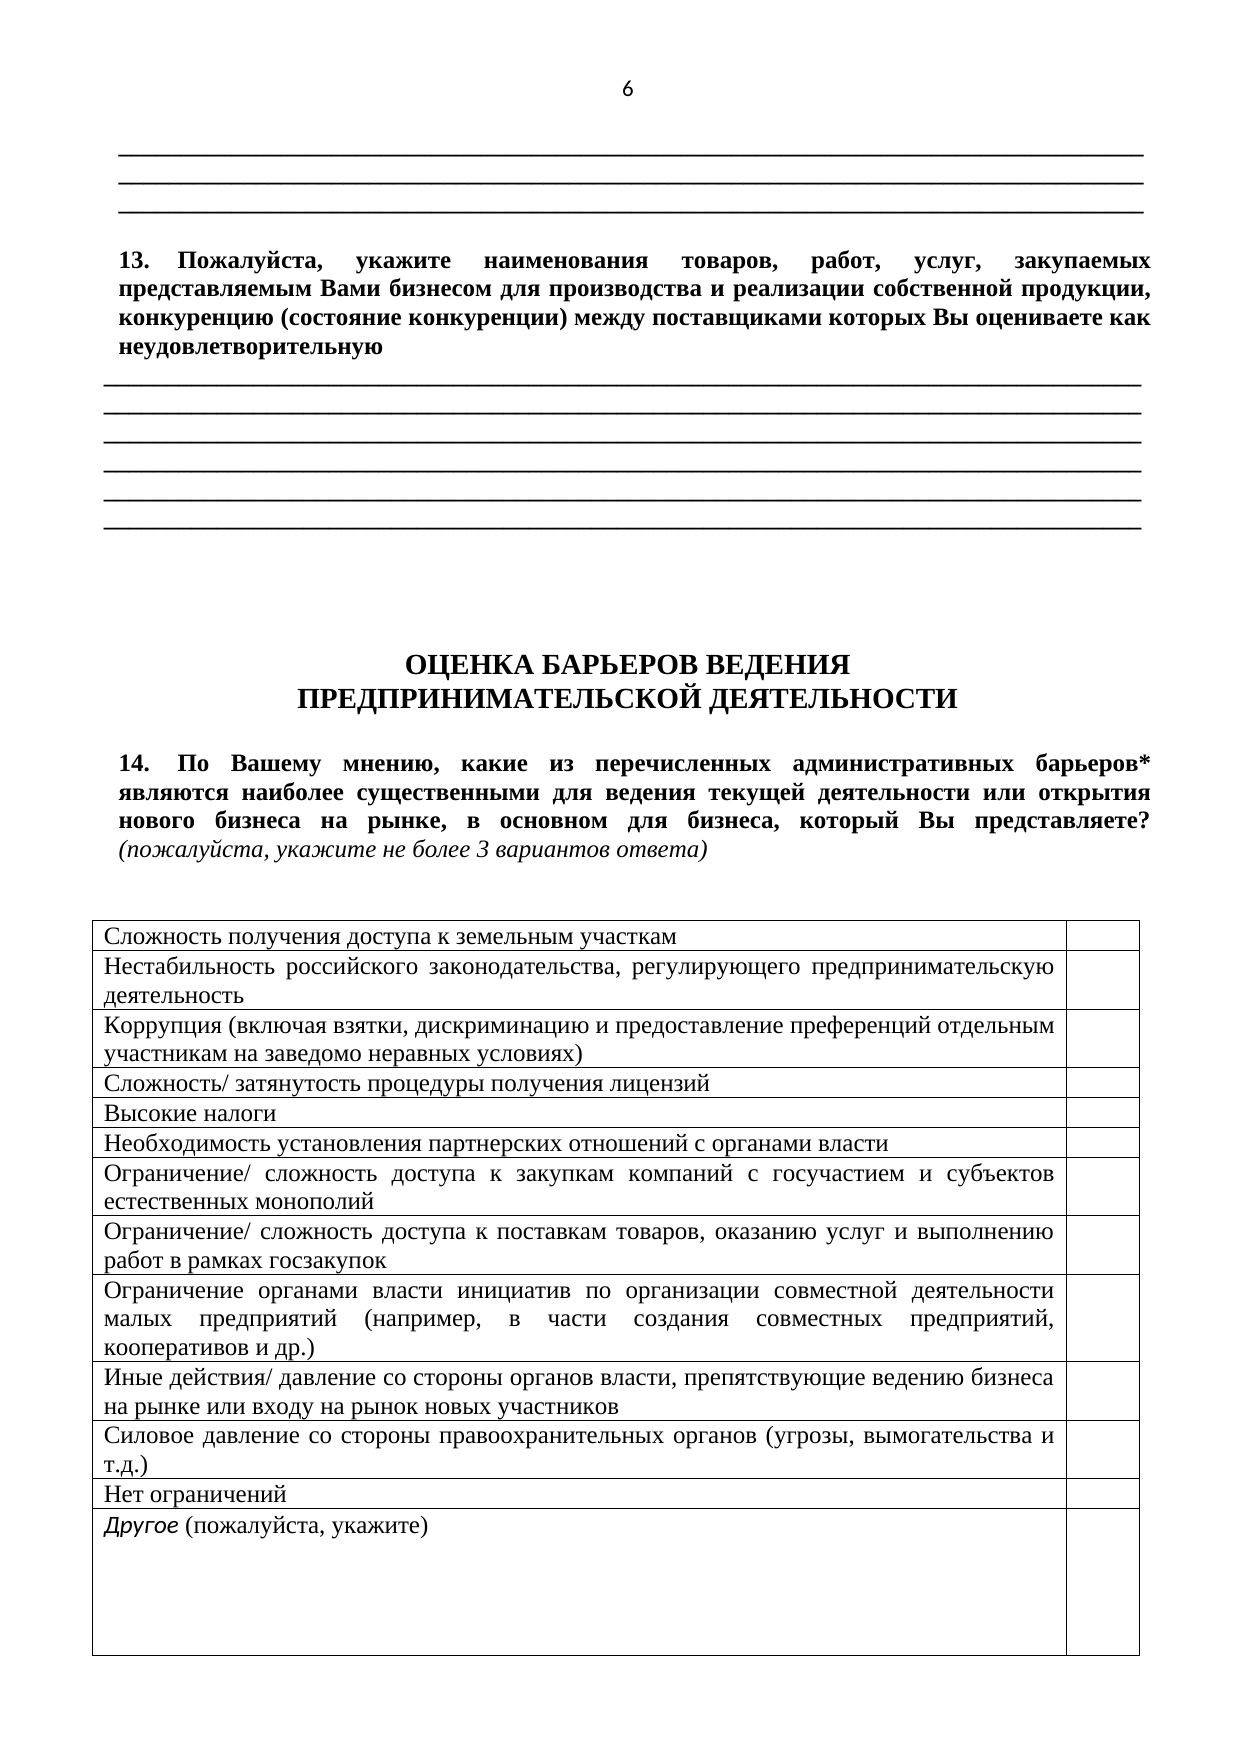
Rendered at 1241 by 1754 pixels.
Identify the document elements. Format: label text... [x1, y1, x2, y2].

table_cell Нестабильность российского законодательства, регулирующего предпринимательскую деятельность [93, 951, 1066, 1009]
table_cell Коррупция (включая взятки, дискриминацию и предоставление преференций отдельным участникам на заведомо неравных условиях) [93, 1010, 1066, 1067]
table_cell Иные действия/ давление со стороны органов власти, препятствующие ведению бизнеса на рынке или входу на рынок новых участников [93, 1362, 1066, 1419]
table_cell [1067, 1098, 1139, 1127]
table_cell [1067, 1479, 1139, 1508]
text __________________________________________________________________________________________________________________________________________________________________________________________________________________________________________________________________________________________________________________________________________________________________________________________________________________________________________________________________________________________________________________ [103, 360, 1152, 532]
text ОЦЕНКА БАРЬЕРОВ ВЕДЕНИЯ [103, 647, 1152, 681]
table_cell [1067, 1216, 1139, 1274]
list Пожалуйста, укажите наименования товаров, работ, услуг, закупаемых представляемым Вами бизнесом для производства и реализации собственной продукции, конкуренцию (состояние конкуренции) между поставщиками которых Вы оцениваете как неудовлетворительную [118, 245, 1152, 360]
table_cell [1067, 1509, 1139, 1654]
table_cell Силовое давление со стороны правоохранительных органов (угрозы, вымогательства и т.д.) [93, 1421, 1066, 1478]
table_cell Необходимость установления партнерских отношений с органами власти [93, 1128, 1066, 1157]
table_cell Другое (пожалуйста, укажите) [93, 1509, 1066, 1654]
table_cell Ограничение/ сложность доступа к закупкам компаний с госучастием и субъектов естественных монополий [93, 1158, 1066, 1215]
table_cell [1067, 1421, 1139, 1478]
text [118, 130, 1152, 216]
table_cell Нет ограничений [93, 1479, 1066, 1508]
list По Вашему мнению, какие из перечисленных административных барьеров* являются наиболее существенными для ведения текущей деятельности или открытия нового бизнеса на рынке, в основном для бизнеса, который Вы представляете? (пожалуйста, укажите не более 3 вариантов ответа) [118, 748, 1152, 863]
table_cell [1067, 1158, 1139, 1215]
table_cell [1067, 1362, 1139, 1419]
table_cell Высокие налоги [93, 1098, 1066, 1127]
table_cell [1067, 1275, 1139, 1361]
table_cell Сложность/ затянутость процедуры получения лицензий [93, 1068, 1066, 1097]
table_header [1067, 921, 1139, 950]
table_cell [1067, 1068, 1139, 1097]
text ПРЕДПРИНИМАТЕЛЬСКОЙ ДЕЯТЕЛЬНОСТИ [103, 681, 1152, 714]
table_cell [1067, 951, 1139, 1009]
table_cell [1067, 1010, 1139, 1067]
table_cell Ограничение/ сложность доступа к поставкам товаров, оказанию услуг и выполнению работ в рамках госзакупок [93, 1216, 1066, 1274]
table_cell Ограничение органами власти инициатив по организации совместной деятельности малых предприятий (например, в части создания совместных предприятий, кооперативов и др.) [93, 1275, 1066, 1361]
table_header Сложность получения доступа к земельным участкам [93, 921, 1066, 950]
table_cell [1067, 1128, 1139, 1157]
